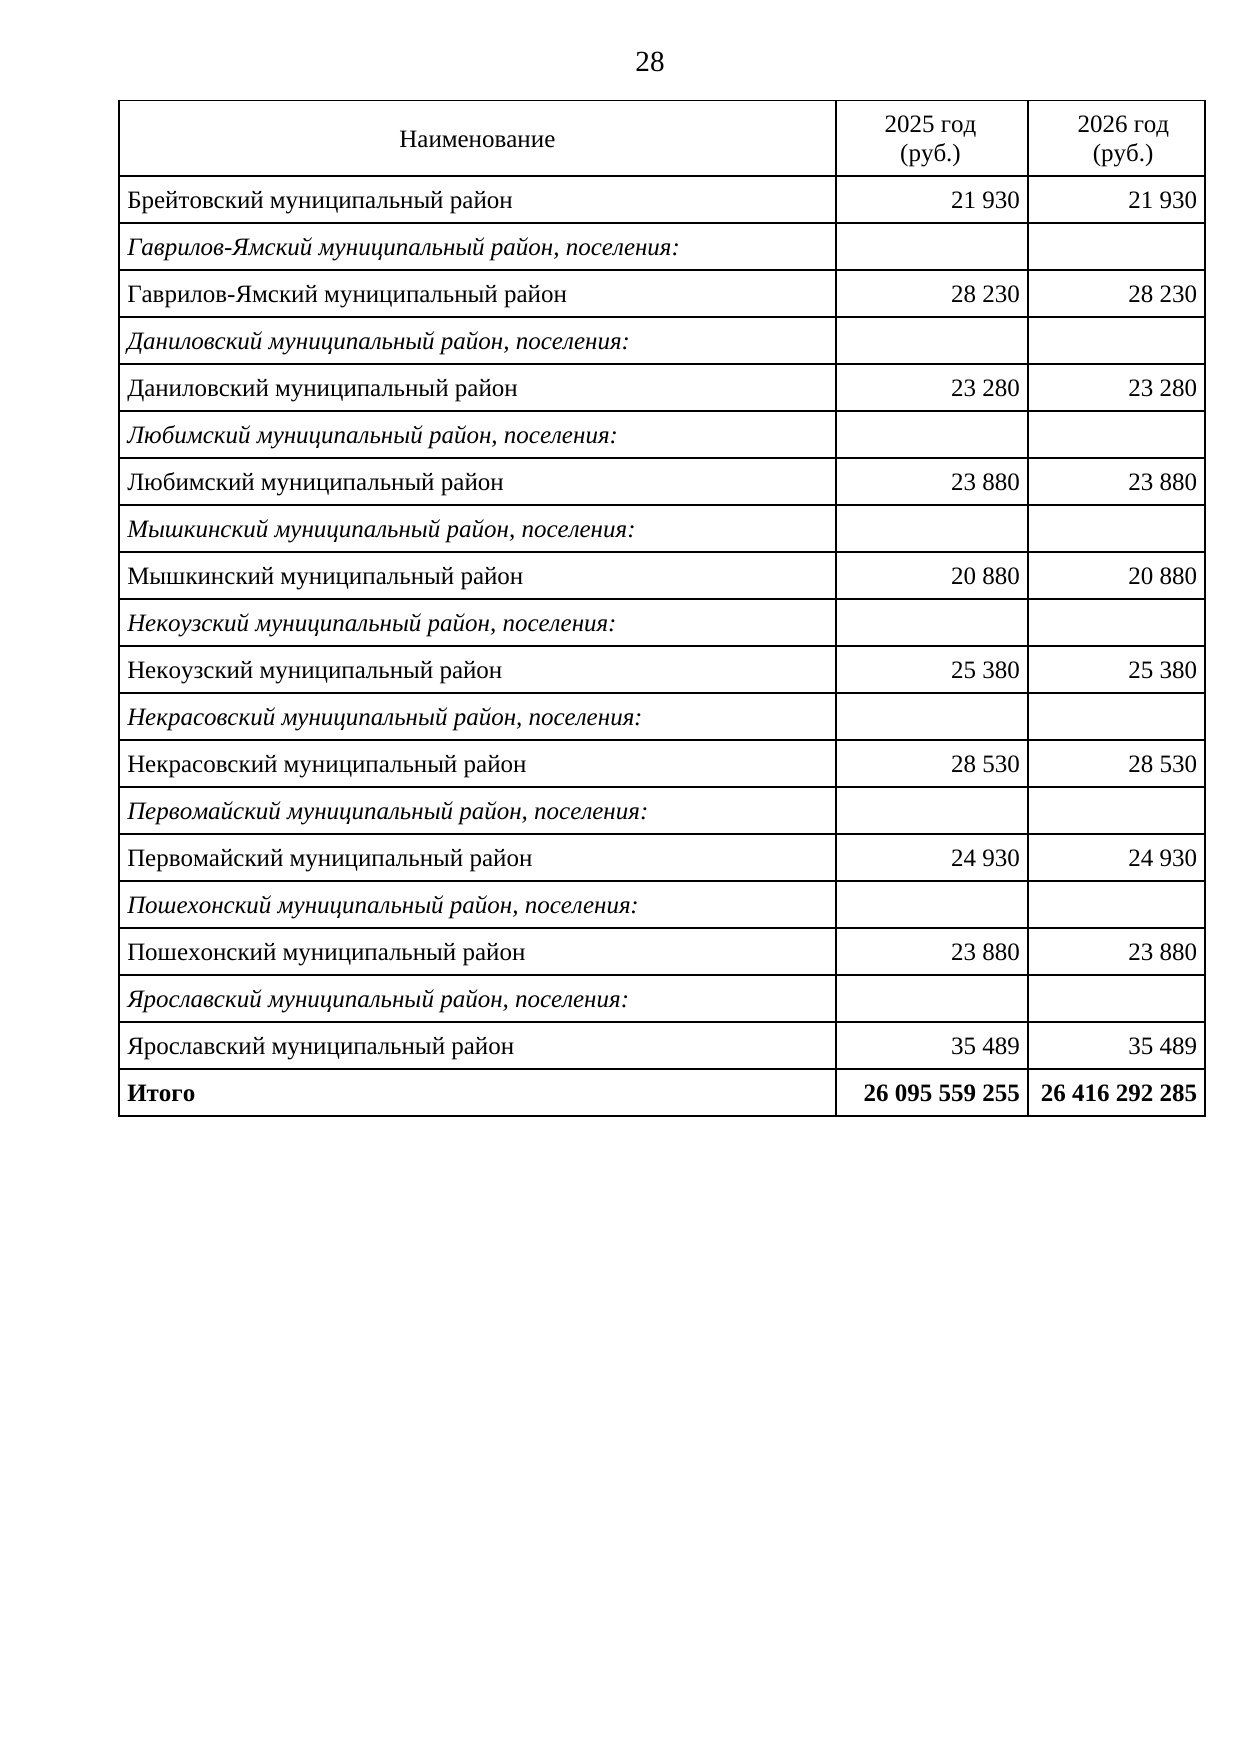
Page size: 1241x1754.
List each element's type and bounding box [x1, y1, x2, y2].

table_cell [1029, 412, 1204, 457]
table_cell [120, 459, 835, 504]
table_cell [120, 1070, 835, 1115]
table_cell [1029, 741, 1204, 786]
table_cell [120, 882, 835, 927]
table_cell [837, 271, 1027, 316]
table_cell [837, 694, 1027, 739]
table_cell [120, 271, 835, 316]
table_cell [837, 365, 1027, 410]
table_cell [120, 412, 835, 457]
table_header [837, 101, 1027, 175]
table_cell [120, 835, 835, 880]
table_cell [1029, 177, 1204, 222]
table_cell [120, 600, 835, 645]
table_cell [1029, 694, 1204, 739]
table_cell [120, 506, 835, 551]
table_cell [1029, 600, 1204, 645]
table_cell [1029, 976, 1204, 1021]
table_header [120, 101, 835, 175]
table_header [1029, 101, 1204, 175]
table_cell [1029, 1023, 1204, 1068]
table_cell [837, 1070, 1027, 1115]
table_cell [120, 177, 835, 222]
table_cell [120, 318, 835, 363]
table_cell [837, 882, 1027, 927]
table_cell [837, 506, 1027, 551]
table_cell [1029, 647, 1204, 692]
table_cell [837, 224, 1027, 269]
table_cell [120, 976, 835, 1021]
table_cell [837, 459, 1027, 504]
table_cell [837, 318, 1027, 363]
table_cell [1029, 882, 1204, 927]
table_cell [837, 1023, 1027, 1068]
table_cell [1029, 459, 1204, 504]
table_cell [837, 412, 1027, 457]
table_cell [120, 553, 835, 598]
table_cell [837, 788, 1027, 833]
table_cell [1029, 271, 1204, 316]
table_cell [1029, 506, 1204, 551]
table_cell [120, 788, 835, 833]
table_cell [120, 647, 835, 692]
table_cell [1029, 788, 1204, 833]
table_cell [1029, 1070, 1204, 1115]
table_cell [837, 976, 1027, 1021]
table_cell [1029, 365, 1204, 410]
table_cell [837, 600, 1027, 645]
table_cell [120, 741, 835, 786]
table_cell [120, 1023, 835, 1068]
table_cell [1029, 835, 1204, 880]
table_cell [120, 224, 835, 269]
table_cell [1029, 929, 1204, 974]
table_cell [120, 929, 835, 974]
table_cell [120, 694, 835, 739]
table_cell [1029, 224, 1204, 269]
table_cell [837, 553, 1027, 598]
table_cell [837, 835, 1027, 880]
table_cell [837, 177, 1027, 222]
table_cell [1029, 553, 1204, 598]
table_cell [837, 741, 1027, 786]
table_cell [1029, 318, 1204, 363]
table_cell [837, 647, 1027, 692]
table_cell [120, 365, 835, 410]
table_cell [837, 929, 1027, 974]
